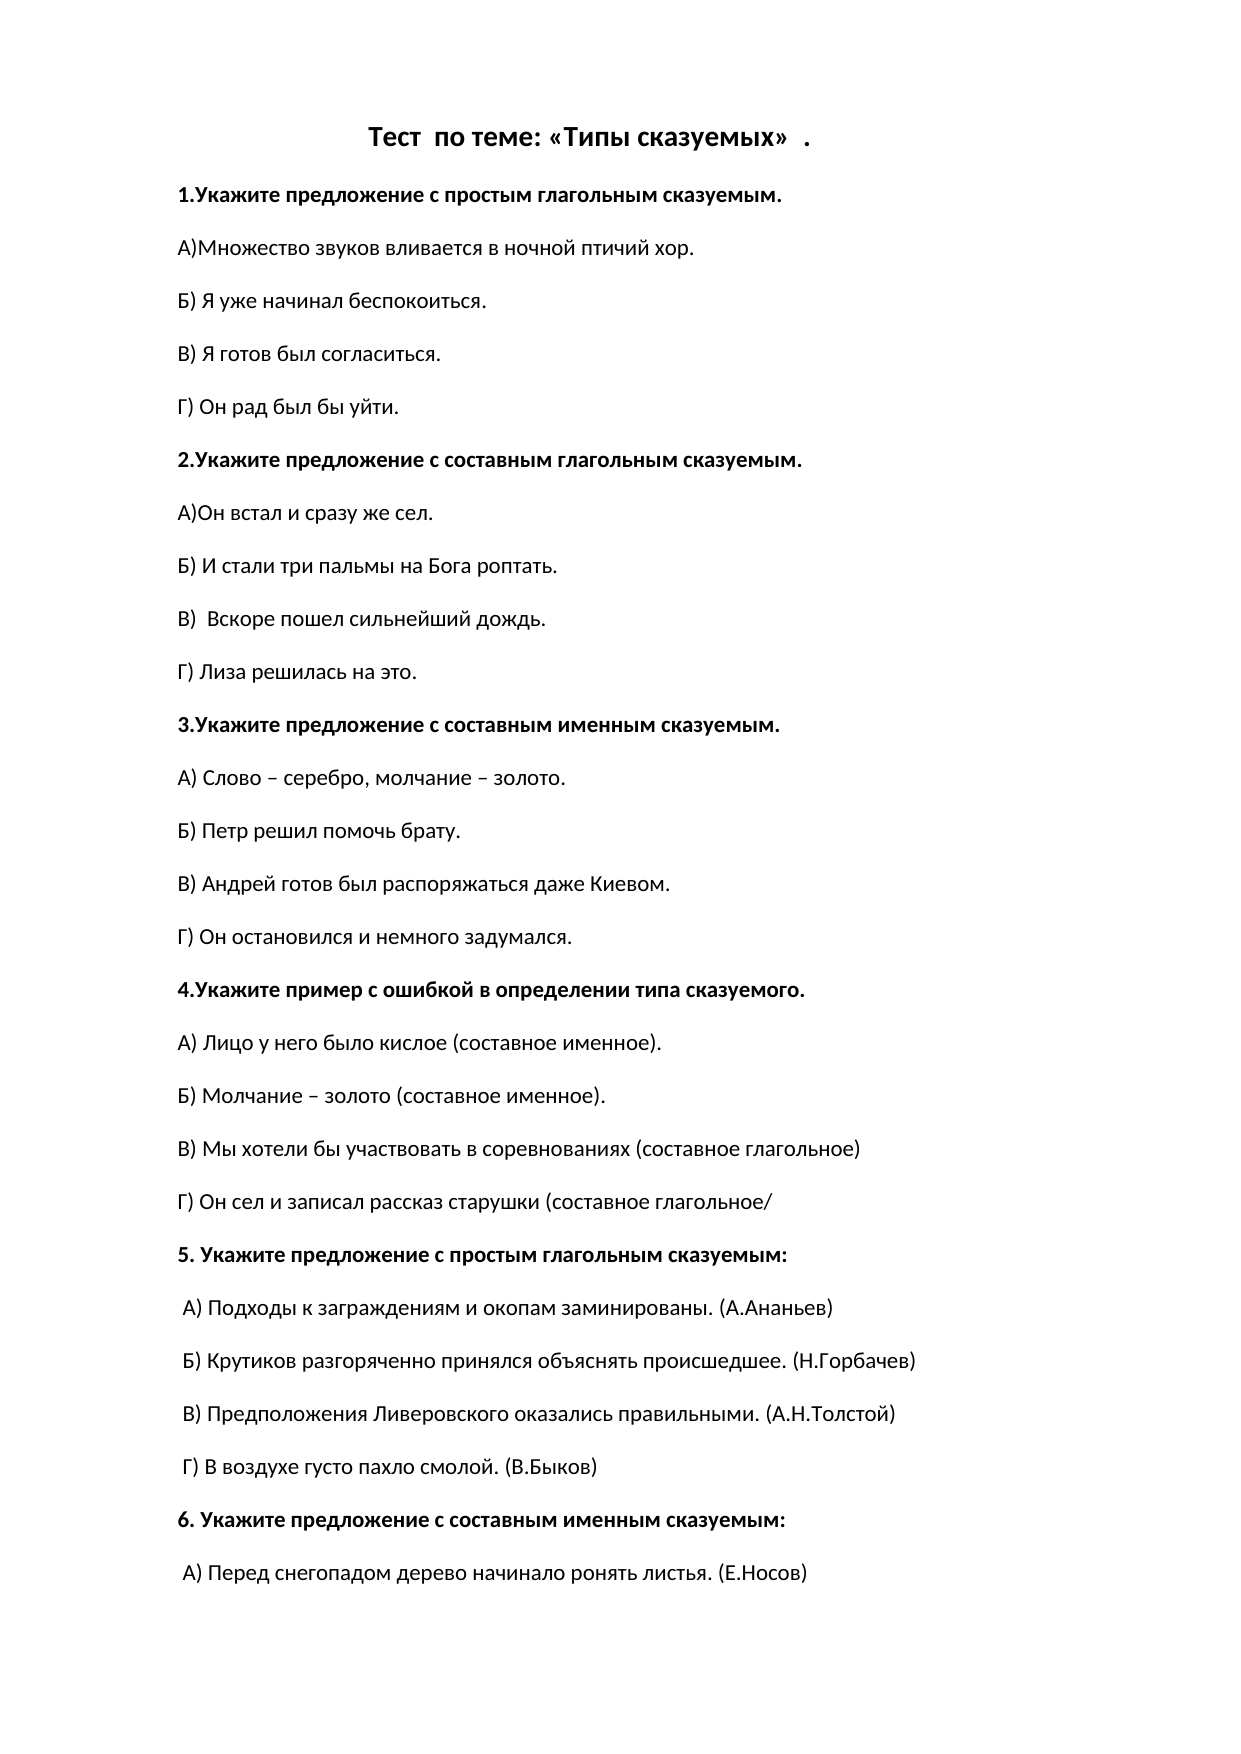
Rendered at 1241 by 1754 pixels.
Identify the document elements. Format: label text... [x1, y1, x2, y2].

text Б) Молчание – золото (составное именное). [177, 1081, 1152, 1109]
text Г) Он сел и записал рассказ старушки (составное глагольное/ [177, 1187, 1152, 1215]
text А) Лицо у него было кислое (составное именное). [177, 1028, 1152, 1056]
text В) Я готов был согласиться. [177, 339, 1152, 367]
text В) Вскоре пошел сильнейший дождь. [177, 604, 1152, 632]
text Г) В воздухе густо пахло смолой. (В.Быков) [177, 1452, 1152, 1480]
text А) Подходы к заграждениям и окопам заминированы. (А.Ананьев) [177, 1293, 1152, 1321]
text Тест по теме: «Типы сказуемых» . [177, 118, 1152, 154]
text Г) Он рад был бы уйти. [177, 392, 1152, 420]
text В) Андрей готов был распоряжаться даже Киевом. [177, 869, 1152, 897]
text 6. Укажите предложение с составным именным сказуемым: [177, 1505, 1152, 1533]
text 1.Укажите предложение с простым глагольным сказуемым. [177, 180, 1152, 208]
text 5. Укажите предложение с простым глагольным сказуемым: [177, 1240, 1152, 1268]
text А) Слово – серебро, молчание – золото. [177, 763, 1152, 791]
text Б) Крутиков разгоряченно принялся объяснять происшедшее. (Н.Горбачев) [177, 1346, 1152, 1374]
text В) Предположения Ливеровского оказались правильными. (А.Н.Толстой) [177, 1399, 1152, 1427]
text А) Перед снегопадом дерево начинало ронять листья. (Е.Носов) [177, 1558, 1152, 1586]
text Г) Он остановился и немного задумался. [177, 922, 1152, 950]
text 2.Укажите предложение с составным глагольным сказуемым. [177, 445, 1152, 473]
text А)Множество звуков вливается в ночной птичий хор. [177, 233, 1152, 261]
text Г) Лиза решилась на это. [177, 657, 1152, 685]
text Б) И стали три пальмы на Бога роптать. [177, 551, 1152, 579]
text 4.Укажите пример с ошибкой в определении типа сказуемого. [177, 975, 1152, 1003]
text В) Мы хотели бы участвовать в соревнованиях (составное глагольное) [177, 1134, 1152, 1162]
text 3.Укажите предложение с составным именным сказуемым. [177, 710, 1152, 738]
text Б) Петр решил помочь брату. [177, 816, 1152, 844]
text Б) Я уже начинал беспокоиться. [177, 286, 1152, 314]
text А)Он встал и сразу же сел. [177, 498, 1152, 526]
